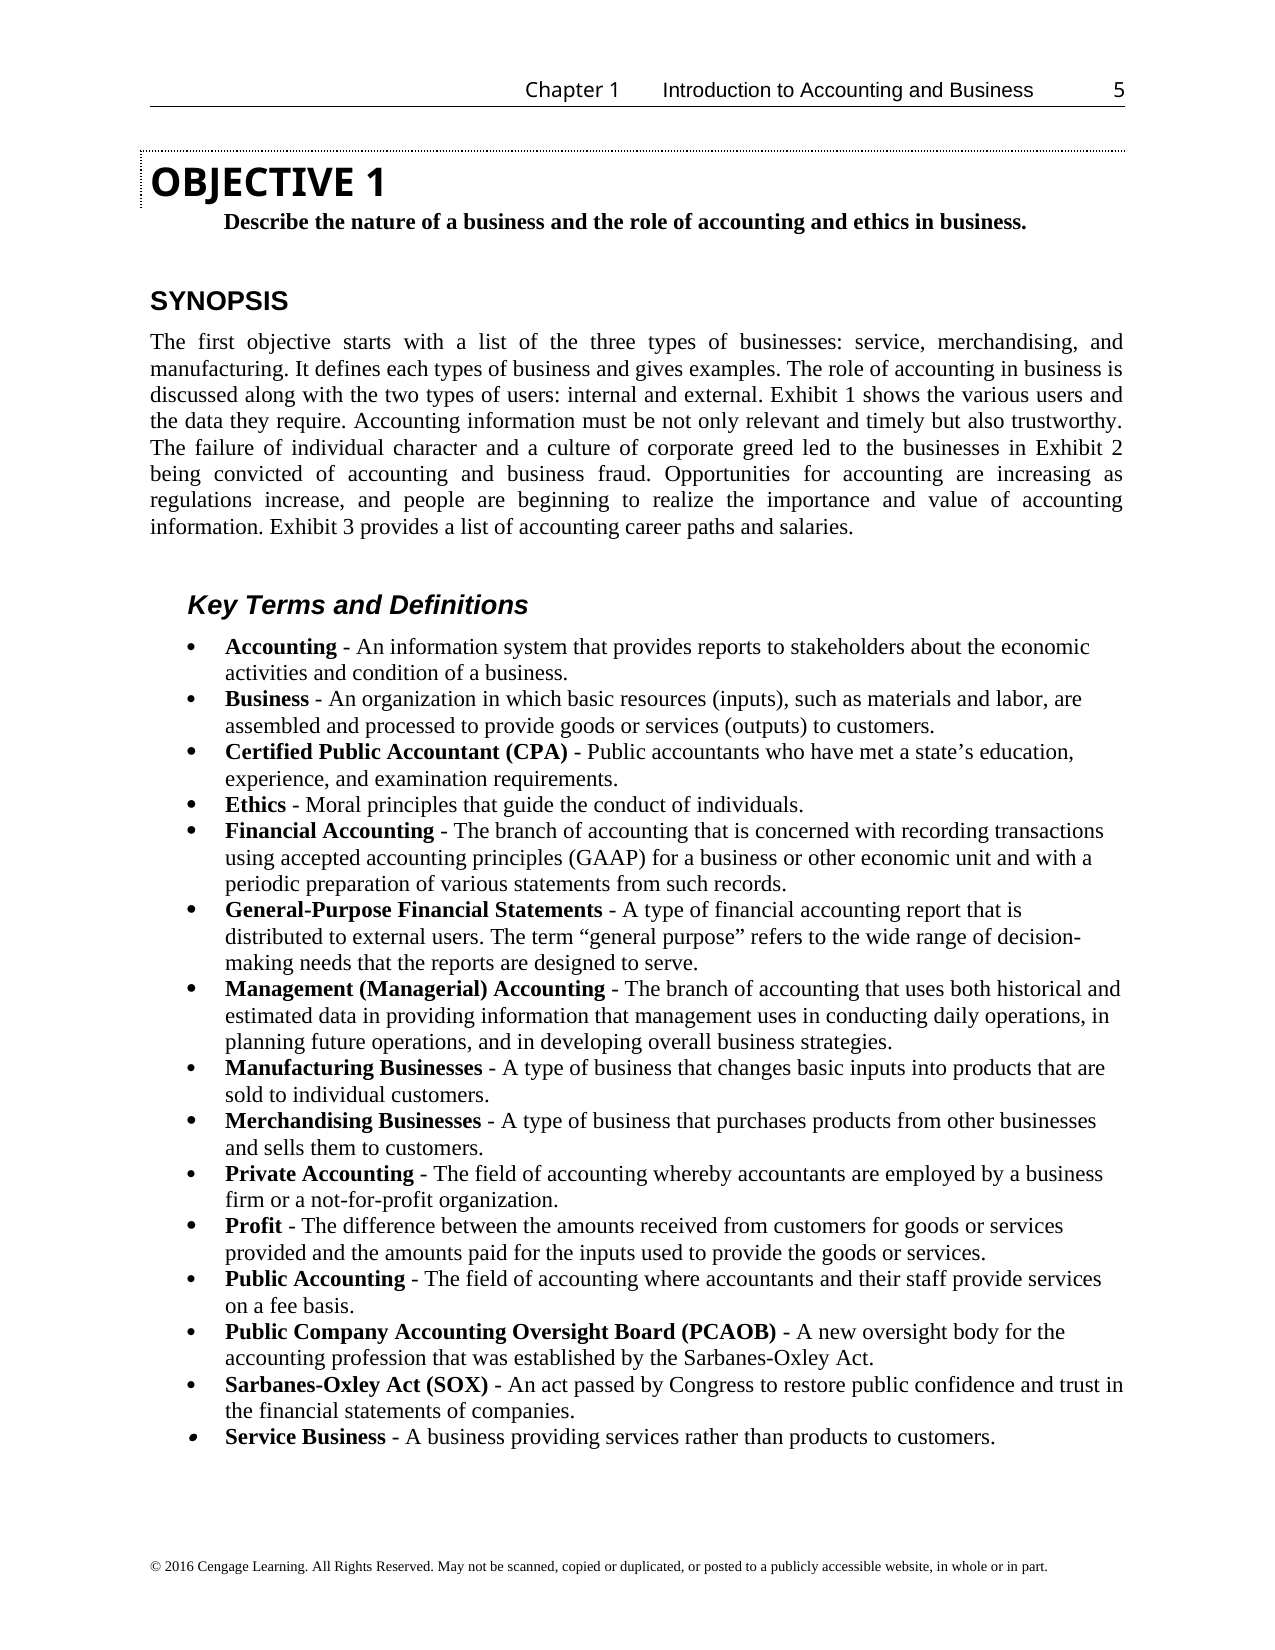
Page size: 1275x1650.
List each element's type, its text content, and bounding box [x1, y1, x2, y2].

text Describe the nature of a business and the role of accounting and ethics in business. [223, 208, 1125, 234]
list Private Accounting - The field of accounting whereby accountants are employed by a business firm or a not-for-profit organization. [187, 1160, 1125, 1213]
list Accounting - An information system that provides reports to stakeholders about the economic activities and condition of a business. [187, 633, 1125, 686]
list Public Company Accounting Oversight Board (PCAOB) - A new oversight body for the accounting profession that was established by the Sarbanes-Oxley Act. [187, 1318, 1125, 1371]
list Manufacturing Businesses - A type of business that changes basic inputs into products that are sold to individual customers. [187, 1054, 1125, 1107]
list Public Accounting - The field of accounting where accountants and their staff provide services on a fee basis. [187, 1265, 1125, 1318]
text SYNOPSIS [150, 284, 1125, 316]
text Key Terms and Definitions [187, 589, 1125, 620]
list Management (Managerial) Accounting - The branch of accounting that uses both historical and estimated data in providing information that management uses in conducting daily operations, in planning future operations, and in developing overall business strategies. [187, 975, 1125, 1054]
list Financial Accounting - The branch of accounting that is concerned with recording transactions using accepted accounting principles (GAAP) for a business or other economic unit and with a periodic preparation of various statements from such records. [187, 817, 1125, 896]
list Merchandising Businesses - A type of business that purchases products from other businesses and sells them to customers. [187, 1107, 1125, 1160]
text The first objective starts with a list of the three types of businesses: service, merchandising, and manufacturing. It defines each types of business and gives examples. The role of accounting in business is discussed along with the two types of users: internal and external. Exhibit 1 shows the various users and the data they require. Accounting information must be not only relevant and timely but also trustworthy. The failure of individual character and a culture of corporate greed led to the businesses in Exhibit 2 being convicted of accounting and business fraud. Opportunities for accounting are increasing as regulations increase, and people are beginning to realize the importance and value of accounting information. Exhibit 3 provides a list of accounting career paths and salaries. [150, 328, 1125, 539]
list Service Business - A business providing services rather than products to customers. [187, 1423, 1125, 1450]
list General-Purpose Financial Statements - A type of financial accounting report that is distributed to external users. The term “general purpose” refers to the wide range of decision-making needs that the reports are designed to serve. [187, 896, 1125, 975]
list Business - An organization in which basic resources (inputs), such as materials and labor, are assembled and processed to provide goods or services (outputs) to customers. [187, 686, 1125, 738]
list Profit - The difference between the amounts received from customers for goods or services provided and the amounts paid for the inputs used to provide the goods or services. [187, 1213, 1125, 1265]
list Ethics - Moral principles that guide the conduct of individuals. [187, 791, 1125, 817]
text objective 1 [139, 150, 1125, 208]
list Sarbanes-Oxley Act (SOX) - An act passed by Congress to restore public confidence and trust in the financial statements of companies. [187, 1371, 1125, 1423]
list Certified Public Accountant (CPA) - Public accountants who have met a state’s education, experience, and examination requirements. [187, 738, 1125, 791]
